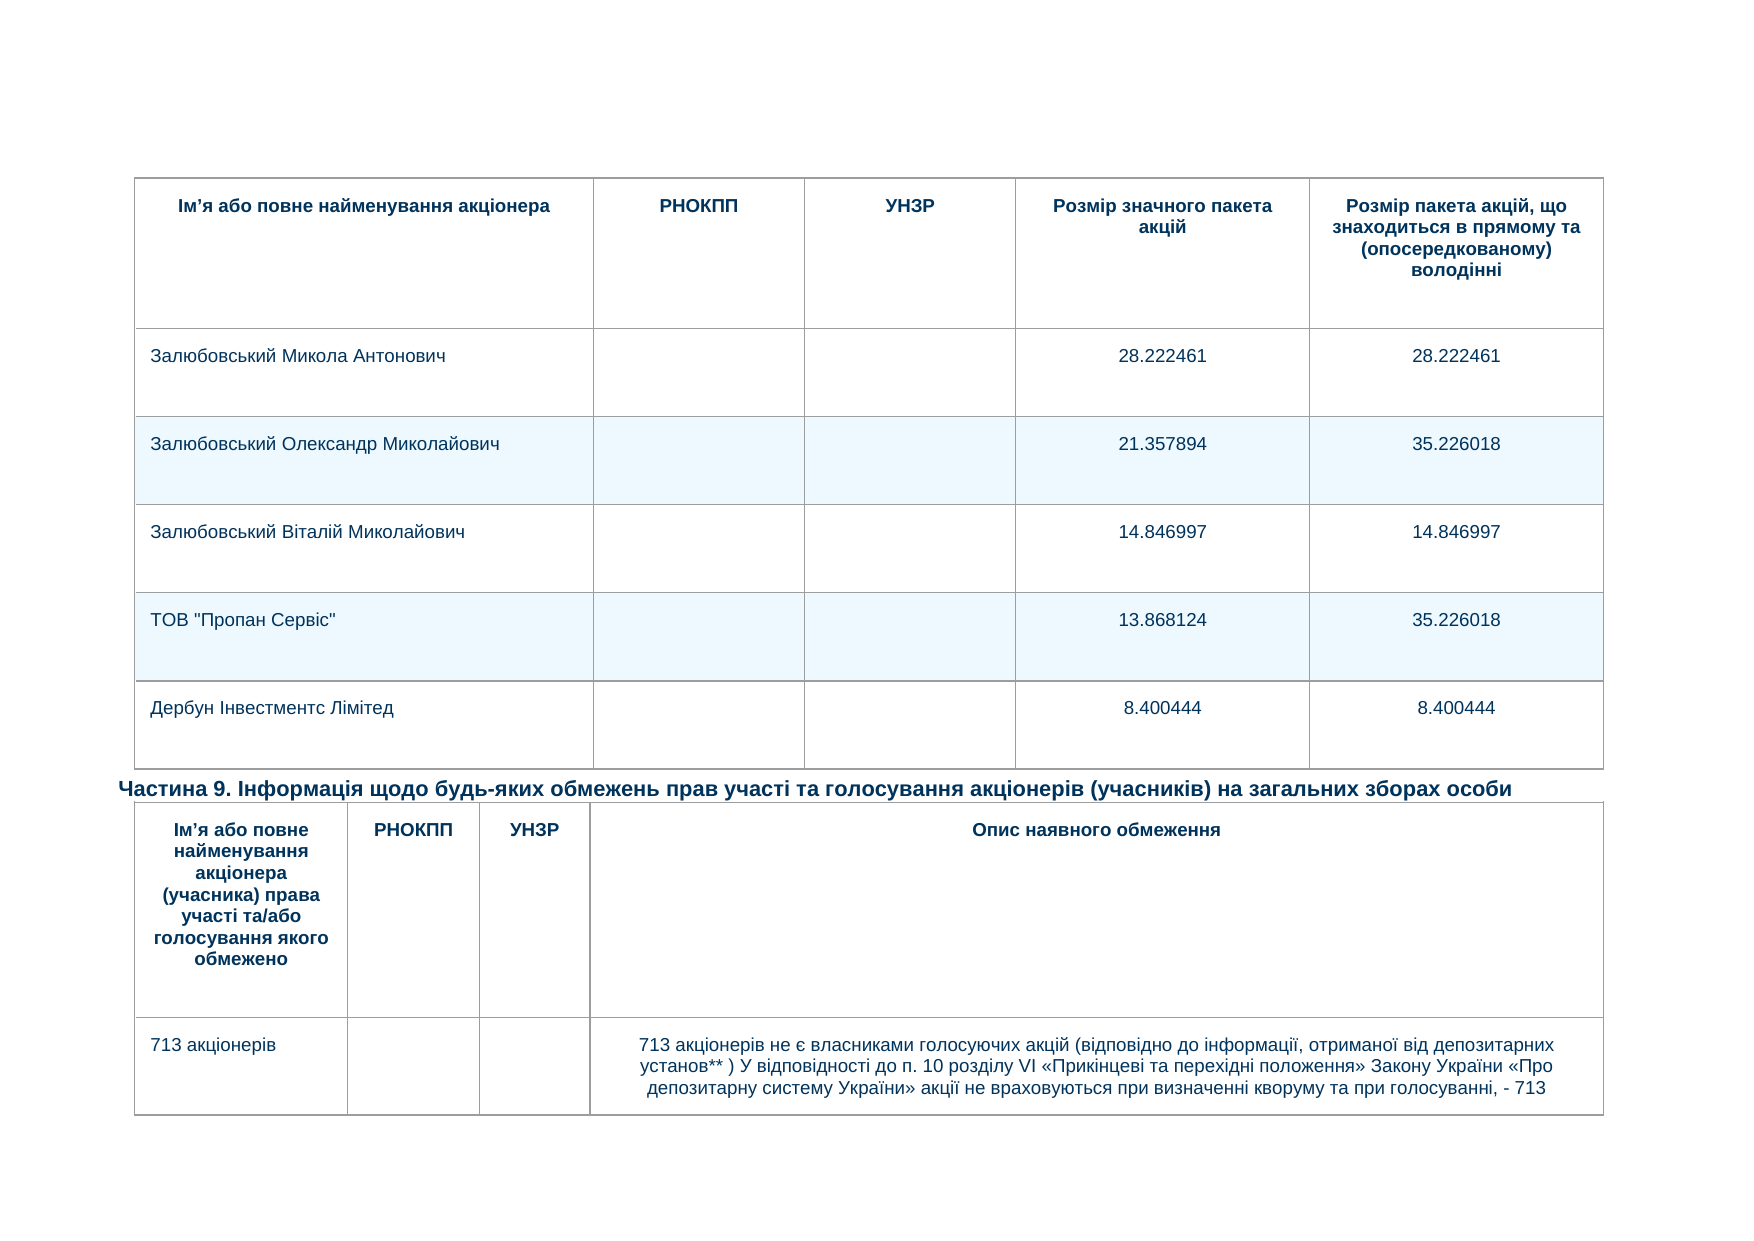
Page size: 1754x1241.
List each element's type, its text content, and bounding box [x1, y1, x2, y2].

table_cell [594, 417, 804, 504]
table_cell 21.357894 [1016, 417, 1309, 504]
table_cell [805, 417, 1015, 504]
table_cell 8.400444 [1016, 682, 1309, 768]
table_cell [348, 1018, 479, 1114]
table_cell Залюбовський Микола Антонович [135, 329, 593, 416]
text Частина 9. Інформація щодо будь-яких обмежень прав участі та голосування акціонерів (учасників) на загальних зборах особи [118, 770, 1636, 801]
table_cell ТОВ "Пропан Сервіс" [135, 593, 593, 680]
table_cell 13.868124 [1016, 593, 1309, 680]
table_cell [594, 329, 804, 416]
table_cell [805, 593, 1015, 680]
table_header УНЗР [480, 803, 589, 1016]
table_header Опис наявного обмеження [591, 803, 1603, 1016]
table_cell [480, 1018, 589, 1114]
table_header Розмір пакета акцій, що знаходиться в прямому та (опосередкованому) володінні [1310, 179, 1603, 327]
table_cell 28.222461 [1310, 329, 1603, 416]
table_cell Дербун Інвестментс Лімітед [135, 681, 593, 768]
table_cell [805, 329, 1015, 416]
table_header Ім’я або повне найменування акціонера (учасника) права участі та/або голосування якого обмежено [135, 803, 347, 1016]
table_header УНЗР [805, 179, 1015, 327]
table_header Ім’я або повне найменування акціонера [135, 179, 593, 327]
table_cell 14.846997 [1016, 505, 1309, 592]
table_cell 8.400444 [1310, 682, 1603, 768]
table_header Розмір значного пакета акцій [1016, 179, 1309, 327]
table_cell [805, 682, 1015, 768]
table_header РНОКПП [348, 803, 479, 1016]
table_cell [805, 505, 1015, 592]
table_cell Залюбовський Віталій Миколайович [135, 505, 593, 592]
table_cell 713 акціонерів не є власниками голосуючих акцій (відповідно до інформації, отриманої від депозитарних установ** ) У відповідності до п. 10 розділу VI «Прикінцеві та перехідні положення» Закону України «Про депозитарну систему України» акції не враховуються при визначенні кворуму та при голосуванні, - 713 акціонерів є обмеженими в праві участі та голосуванні. [591, 1018, 1603, 1114]
table_cell 35.226018 [1310, 417, 1603, 504]
table_header РНОКПП [594, 179, 804, 327]
table_cell 28.222461 [1016, 329, 1309, 416]
table_cell 35.226018 [1310, 593, 1603, 680]
table_cell Залюбовський Олександр Миколайович [135, 417, 593, 504]
table_cell [594, 505, 804, 592]
table_cell [594, 593, 804, 680]
table_cell 14.846997 [1310, 505, 1603, 592]
table_cell [594, 682, 804, 768]
table_cell 713 акціонерів [135, 1018, 347, 1114]
